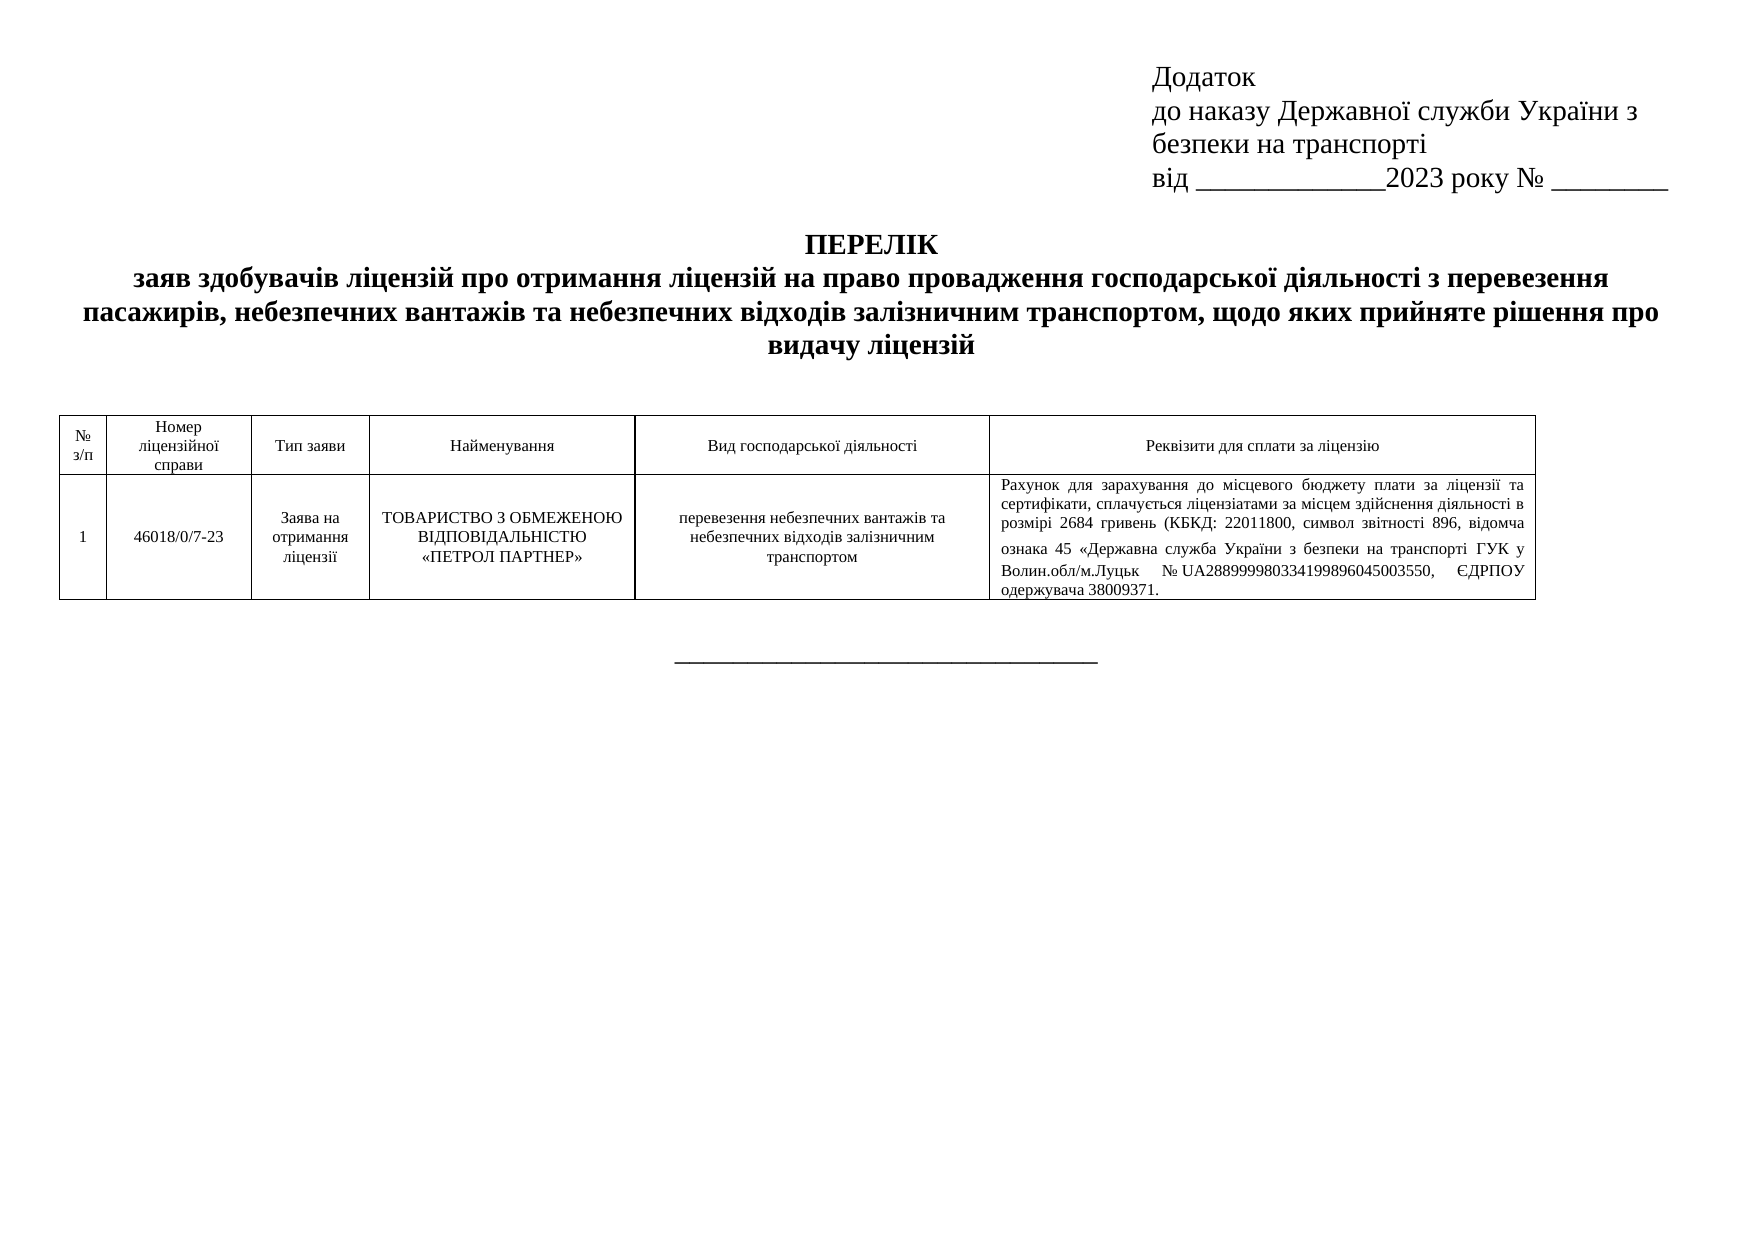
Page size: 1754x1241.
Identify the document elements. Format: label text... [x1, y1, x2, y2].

text Додаток [1152, 59, 1683, 93]
table_header Реквізити для сплати за ліцензію [990, 416, 1535, 474]
table_header Номер ліцензійної справи [107, 416, 251, 474]
table_cell перевезення небезпечних вантажів та небезпечних відходів залізничним транспортом [636, 475, 989, 599]
text до наказу Державної служби України з безпеки на транспорті [1152, 93, 1683, 160]
table_header Вид господарської діяльності [636, 416, 989, 474]
text заяв здобувачів ліцензій про отримання ліцензій на право провадження господарської діяльності з перевезення пасажирів, небезпечних вантажів та небезпечних відходів залізничним транспортом, щодо яких прийняте рішення про видачу ліцензій [59, 260, 1683, 361]
table_header № з/п [60, 416, 106, 474]
table_cell ТОВАРИСТВО З ОБМЕЖЕНОЮ ВІДПОВІДАЛЬНІСТЮ «ПЕТРОЛ ПАРТНЕР» [370, 475, 634, 599]
table_cell 1 [60, 475, 106, 599]
table_header Найменування [370, 416, 634, 474]
text _____________________________ [59, 633, 1683, 667]
text ПЕРЕЛІК [59, 227, 1683, 260]
table_header Тип заяви [252, 416, 369, 474]
table_cell Заява на отримання ліцензії [252, 475, 369, 599]
table_cell Рахунок для зарахування до місцевого бюджету плати за ліцензії та сертифікати, сплачується ліцензіатами за місцем здійснення діяльності в розмірі 2684 гривень (КБКД: 22011800, символ звітності 896, відомча ознака 45 «Державна служба України з безпеки на транспорті ГУК у Волин.обл/м.Луцьк № UA288999980334199896045003550, ЄДРПОУ одержувача 38009371. [990, 475, 1535, 599]
text від _____________2023 року № ________ [1152, 160, 1683, 193]
table_cell 46018/0/7-23 [107, 475, 251, 599]
